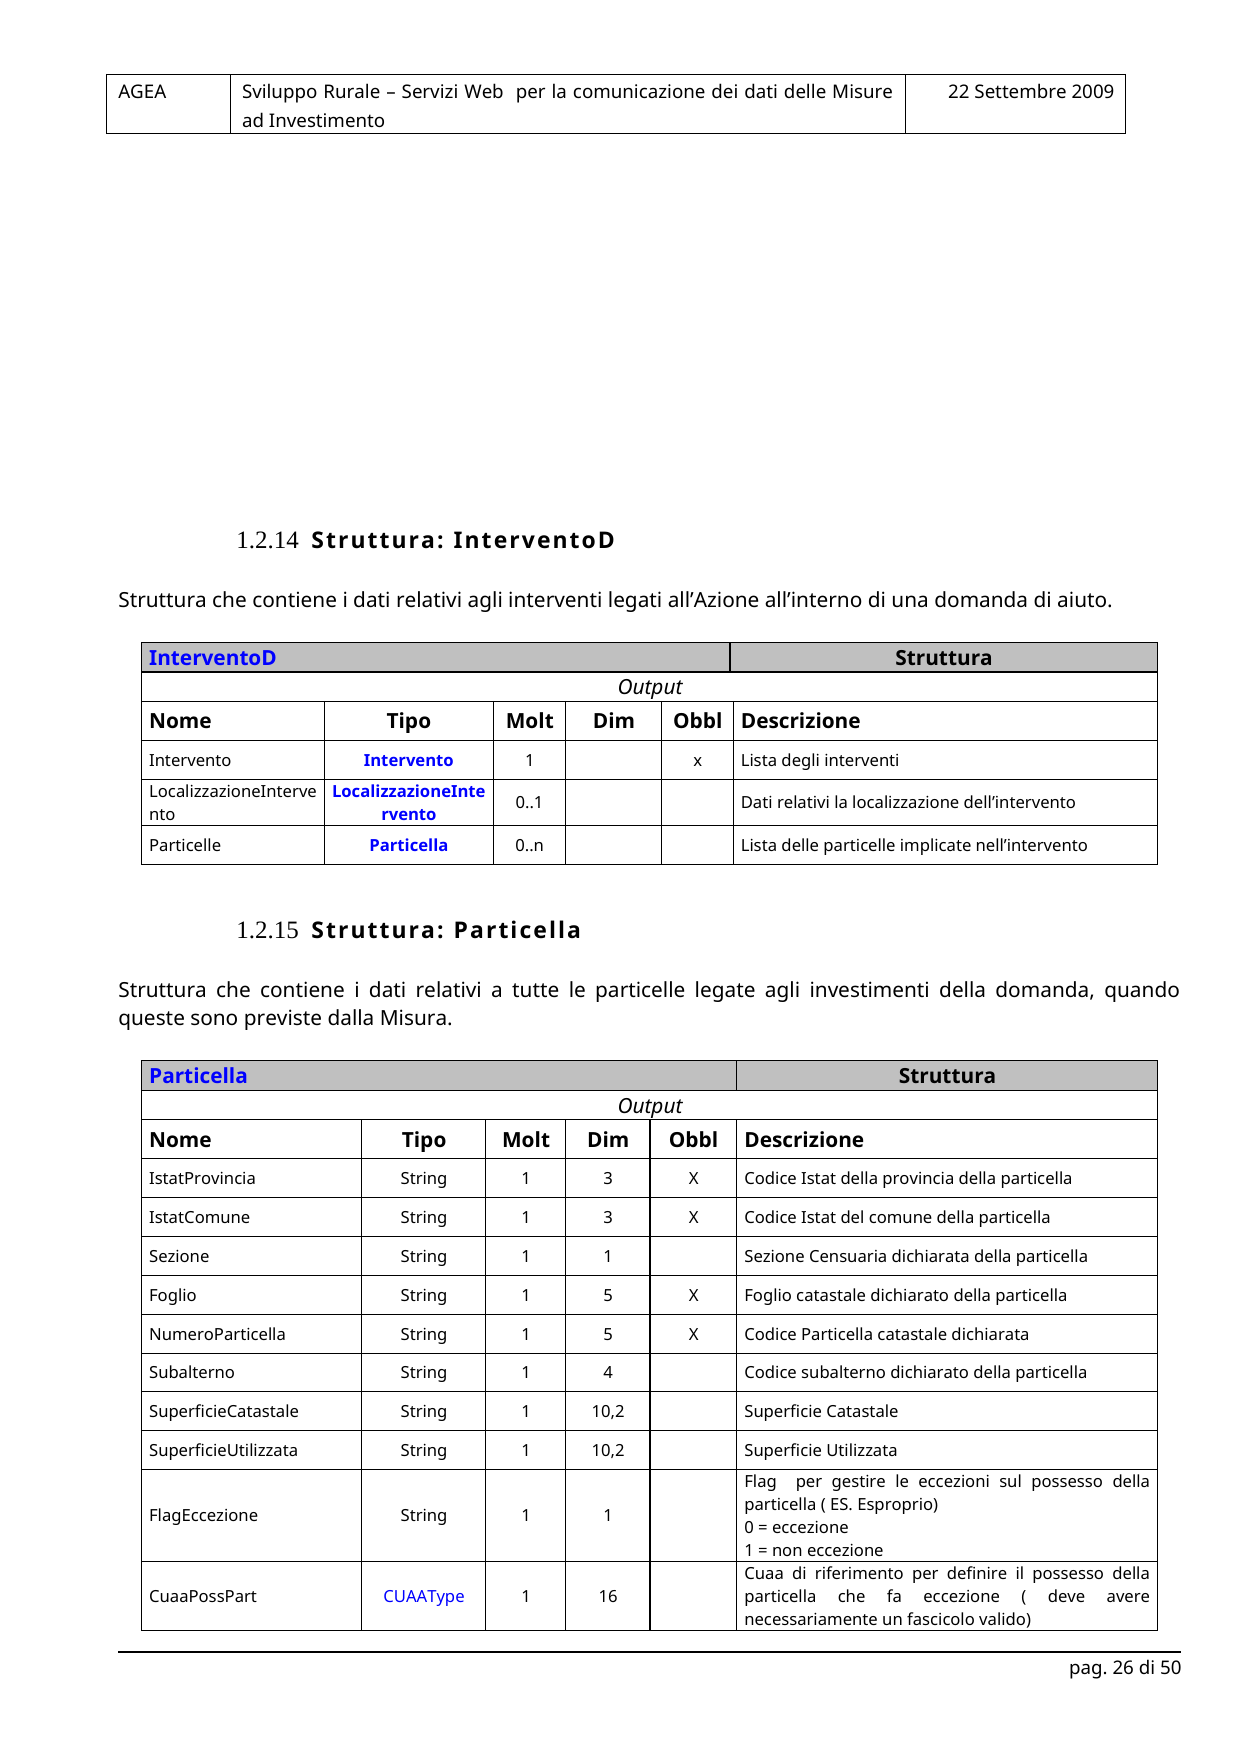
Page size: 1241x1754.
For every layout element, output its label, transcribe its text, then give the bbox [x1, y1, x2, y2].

table_cell Intervento [325, 741, 493, 778]
table_cell LocalizzazioneIntervento [325, 780, 493, 825]
table_cell Tipo [325, 702, 493, 740]
table_cell 1 [486, 1431, 565, 1469]
table_cell 10,2 [566, 1431, 649, 1469]
table_cell Codice Particella catastale dichiarata [737, 1315, 1157, 1352]
table_cell Dim [566, 702, 661, 740]
table_cell [566, 826, 661, 864]
table_cell SuperficieUtilizzata [142, 1431, 361, 1469]
table_cell Tipo [362, 1120, 485, 1158]
table_cell String [362, 1354, 485, 1391]
table_cell 5 [566, 1315, 649, 1352]
table_cell [651, 1392, 736, 1430]
table_cell String [362, 1431, 485, 1469]
table_cell 4 [566, 1354, 649, 1391]
table_cell String [362, 1159, 485, 1197]
table_cell Codice Istat della provincia della particella [737, 1159, 1157, 1197]
table_cell String [362, 1237, 485, 1275]
table_header InterventoD [142, 643, 729, 671]
table_cell String [362, 1198, 485, 1236]
table_cell String [362, 1392, 485, 1430]
table_cell [566, 780, 661, 825]
table_cell Dim [566, 1120, 649, 1158]
table_cell Foglio [142, 1276, 361, 1313]
table_cell X [651, 1315, 736, 1352]
table_header Struttura [737, 1061, 1157, 1090]
table_cell 3 [566, 1198, 649, 1236]
table_cell Foglio catastale dichiarato della particella [737, 1276, 1157, 1313]
table_cell 1 [486, 1237, 565, 1275]
table_cell Molt [494, 702, 565, 740]
table_cell Sezione Censuaria dichiarata della particella [737, 1237, 1157, 1275]
table_cell Output [142, 673, 1157, 701]
table_cell X [651, 1198, 736, 1236]
table_cell 1 [486, 1392, 565, 1430]
table_cell 3 [566, 1159, 649, 1197]
table_cell Subalterno [142, 1354, 361, 1391]
table_cell [651, 1470, 736, 1561]
list Struttura che contiene i dati relativi agli interventi legati all’Azione all’interno di una domanda di aiuto. [118, 585, 1181, 613]
table_header Particella [142, 1061, 736, 1090]
table_cell Superficie Catastale [737, 1392, 1157, 1430]
table_cell 0..1 [494, 780, 565, 825]
table_cell 1 [486, 1315, 565, 1352]
table_cell 1 [566, 1237, 649, 1275]
table_cell x [662, 741, 733, 778]
table_cell Flag per gestire le eccezioni sul possesso della particella ( ES. Esproprio) 0 = eccezione 1 = non eccezione [737, 1470, 1157, 1561]
table_cell 1 [486, 1354, 565, 1391]
table_cell Particella [325, 826, 493, 864]
table_cell [651, 1431, 736, 1469]
table_cell Obbl [662, 702, 733, 740]
table_cell 1 [486, 1198, 565, 1236]
table_cell Codice Istat del comune della particella [737, 1198, 1157, 1236]
table_cell 1 [486, 1562, 565, 1630]
table_cell [651, 1562, 736, 1630]
table_cell Sezione [142, 1237, 361, 1275]
table_cell String [362, 1470, 485, 1561]
table_header Struttura [731, 643, 1157, 671]
table_cell [566, 741, 661, 778]
table_cell SuperficieCatastale [142, 1392, 361, 1430]
table_cell Descrizione [734, 702, 1157, 740]
table_cell Obbl [651, 1120, 736, 1158]
table_cell Codice subalterno dichiarato della particella [737, 1354, 1157, 1391]
table_cell [651, 1237, 736, 1275]
table_cell Lista degli interventi [734, 741, 1157, 778]
table_cell FlagEccezione [142, 1470, 361, 1561]
table_cell X [651, 1159, 736, 1197]
table_cell 0..n [494, 826, 565, 864]
table_cell String [362, 1276, 485, 1313]
table_cell Dati relativi la localizzazione dell’intervento [734, 780, 1157, 825]
table_cell Lista delle particelle implicate nell’intervento [734, 826, 1157, 864]
table_cell [662, 780, 733, 825]
table_cell 16 [566, 1562, 649, 1630]
table_cell Superficie Utilizzata [737, 1431, 1157, 1469]
table_cell 10,2 [566, 1392, 649, 1430]
table_cell Nome [142, 702, 324, 740]
list Struttura che contiene i dati relativi a tutte le particelle legate agli investimenti della domanda, quando queste sono previste dalla Misura. [118, 975, 1181, 1032]
table_cell 1 [494, 741, 565, 778]
table_cell 1 [566, 1470, 649, 1561]
table_cell [662, 826, 733, 864]
table_cell Intervento [142, 741, 324, 778]
table_cell NumeroParticella [142, 1315, 361, 1352]
table_cell Nome [142, 1120, 361, 1158]
table_cell Cuaa di riferimento per definire il possesso della particella che fa eccezione ( deve avere necessariamente un fascicolo valido) [737, 1562, 1157, 1630]
subtitle Struttura: Particella [236, 914, 1181, 945]
table_cell 1 [486, 1470, 565, 1561]
table_cell 1 [486, 1276, 565, 1313]
table_cell Molt [486, 1120, 565, 1158]
table_cell String [362, 1315, 485, 1352]
subtitle Struttura: InterventoD [236, 524, 1181, 555]
table_cell X [651, 1276, 736, 1313]
table_cell Descrizione [737, 1120, 1157, 1158]
table_cell IstatComune [142, 1198, 361, 1236]
table_cell IstatProvincia [142, 1159, 361, 1197]
table_cell CUAAType [362, 1562, 485, 1630]
table_cell 5 [566, 1276, 649, 1313]
table_cell Particelle [142, 826, 324, 864]
table_cell LocalizzazioneIntervento [142, 780, 324, 825]
table_cell 1 [486, 1159, 565, 1197]
table_cell CuaaPossPart [142, 1562, 361, 1630]
table_cell [651, 1354, 736, 1391]
table_cell Output [142, 1091, 1157, 1119]
